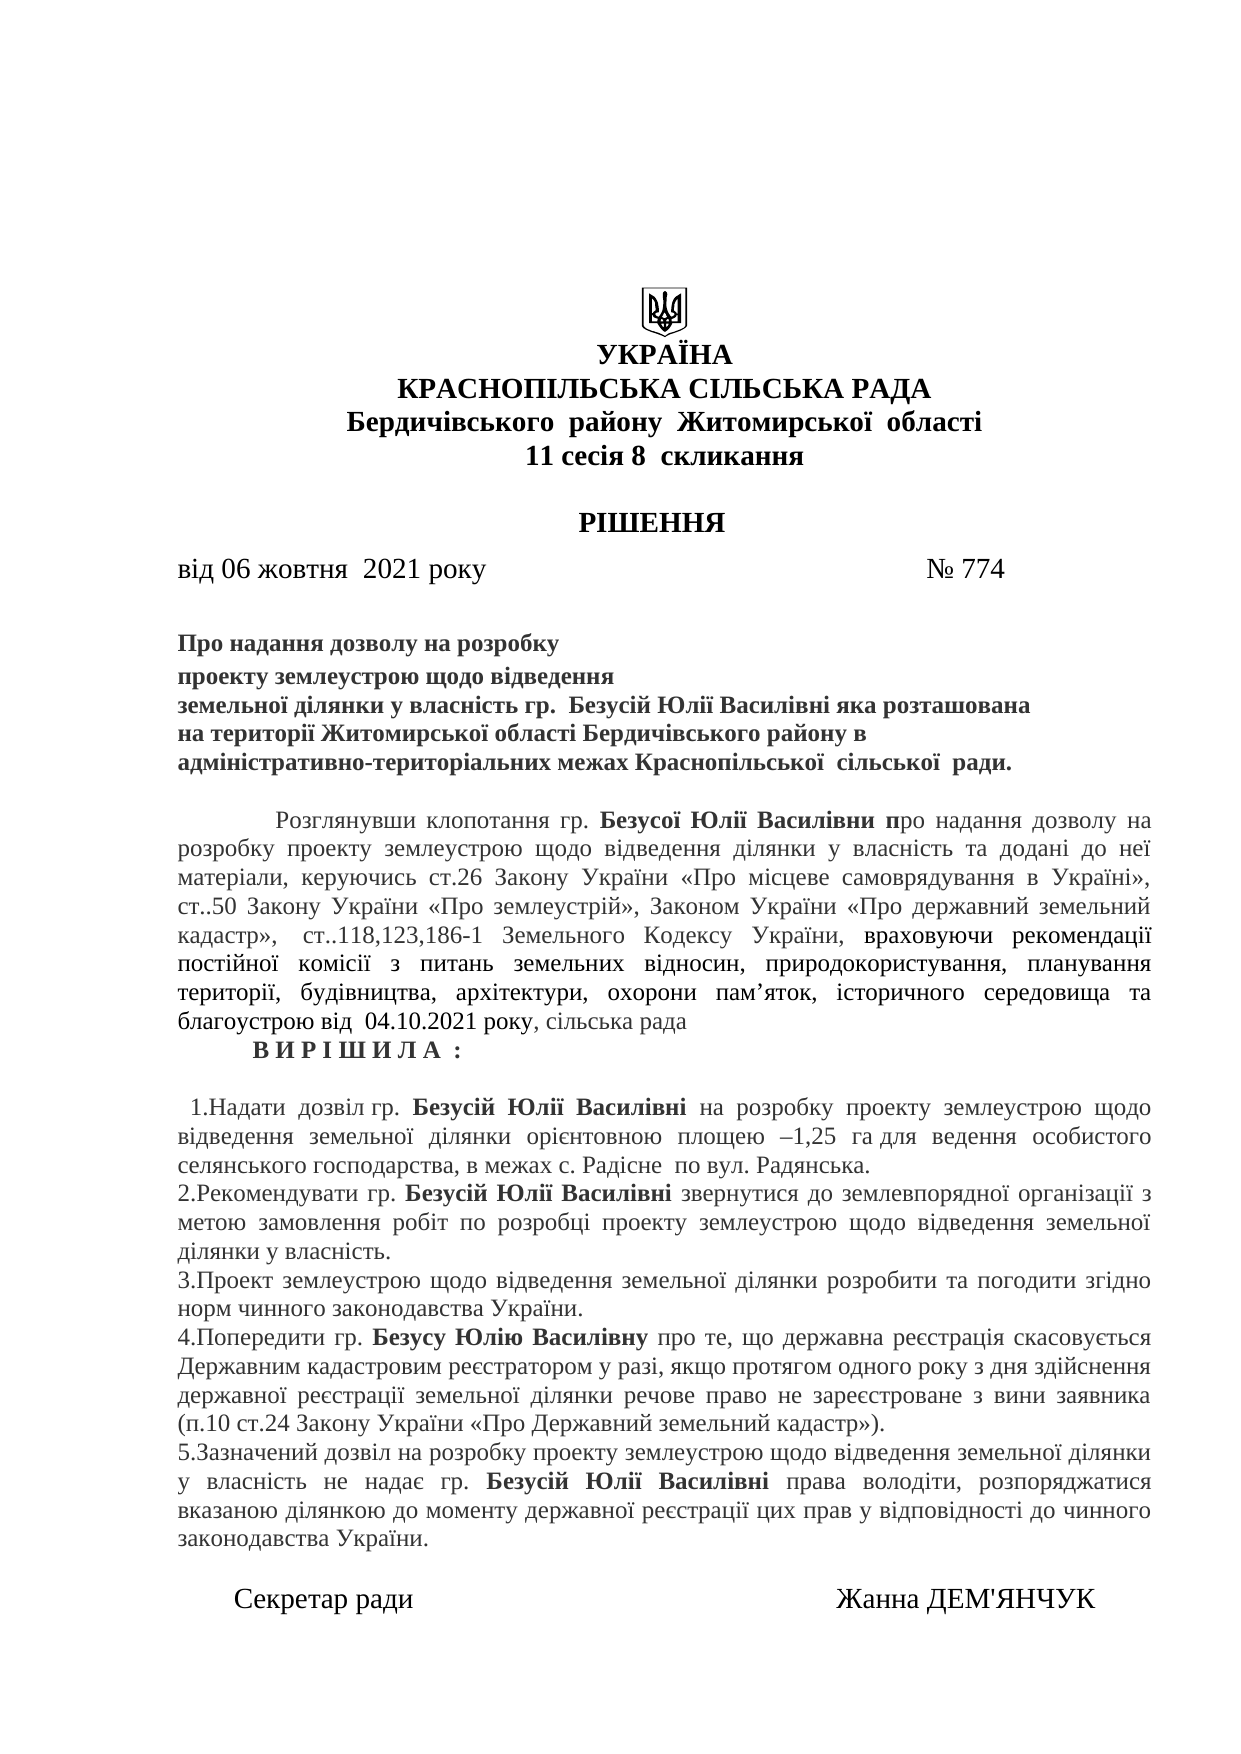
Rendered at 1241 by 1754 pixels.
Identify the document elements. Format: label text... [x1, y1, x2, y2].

text 1.Надати дозвіл гр. Безусій Юлії Василівні на розробку проекту землеустрою щодо відведення земельної ділянки орієнтовною площею –1,25 га для ведення особистого селянського господарства, в межах с. Радісне по вул. Радянська. [177, 1092, 1152, 1178]
text від 06 жовтня 2021 року № 774 [177, 551, 1152, 584]
text В И Р І Ш И Л А : [177, 1035, 1152, 1063]
text Секретар ради Жанна ДЕМ'ЯНЧУК [177, 1581, 1152, 1614]
text Бердичівського району Житомирської області [177, 404, 1152, 438]
text 4.Попередити гр. Безусу Юлію Василівну про те, що державна реєстрація скасовується Державним кадастровим реєстратором у разі, якщо протягом одного року з дня здійснення державної реєстрації земельної ділянки речове право не зареєстроване з вини заявника (п.10 ст.24 Закону України «Про Державний земельний кадастр»). [177, 1322, 1152, 1437]
text проекту землеустрою щодо відведення [177, 661, 1040, 690]
text 11 сесія 8 скликання [177, 438, 1152, 471]
text земельної ділянки у власність гр. Безусій Юлії Василівні яка розташована на території Житомирської області Бердичівського району в адміністративно-територіальних межах Краснопільської сільської ради. [177, 690, 1040, 776]
text УКРАЇНА [177, 337, 1152, 371]
text КРАСНОПІЛЬСЬКА СІЛЬСЬКА РАДА [177, 371, 1152, 404]
text Про надання дозволу на розробку [177, 628, 1152, 657]
text 2.Рекомендувати гр. Безусій Юлії Василівні звернутися до землевпорядної організації з метою замовлення робіт по розробці проекту землеустрою щодо відведення земельної ділянки у власність. [177, 1178, 1152, 1265]
text 3.Проект землеустрою щодо відведення земельної ділянки розробити та погодити згідно норм чинного законодавства України. [177, 1265, 1152, 1322]
text РІШЕННЯ [177, 505, 1152, 538]
text Розглянувши клопотання гр. Безусої Юлії Василівни про надання дозволу на розробку проекту землеустрою щодо відведення ділянки у власність та додані до неї матеріали, керуючись ст.26 Закону України «Про місцеве самоврядування в Україні», ст..50 Закону України «Про землеустрій», Законом України «Про державний земельний кадастр», ст..118,123,186-1 Земельного Кодексу України, враховуючи рекомендації постійної комісії з питань земельних відносин, природокористування, планування території, будівництва, архітектури, охорони пам’яток, історичного середовища та благоустрою від 04.10.2021 року, сільська рада [177, 805, 1152, 1035]
text 5.Зазначений дозвіл на розробку проекту землеустрою щодо відведення земельної ділянки у власність не надає гр. Безусій Юлії Василівні права володіти, розпоряджатися вказаною ділянкою до моменту державної реєстрації цих прав у відповідності до чинного законодавства України. [177, 1437, 1152, 1552]
